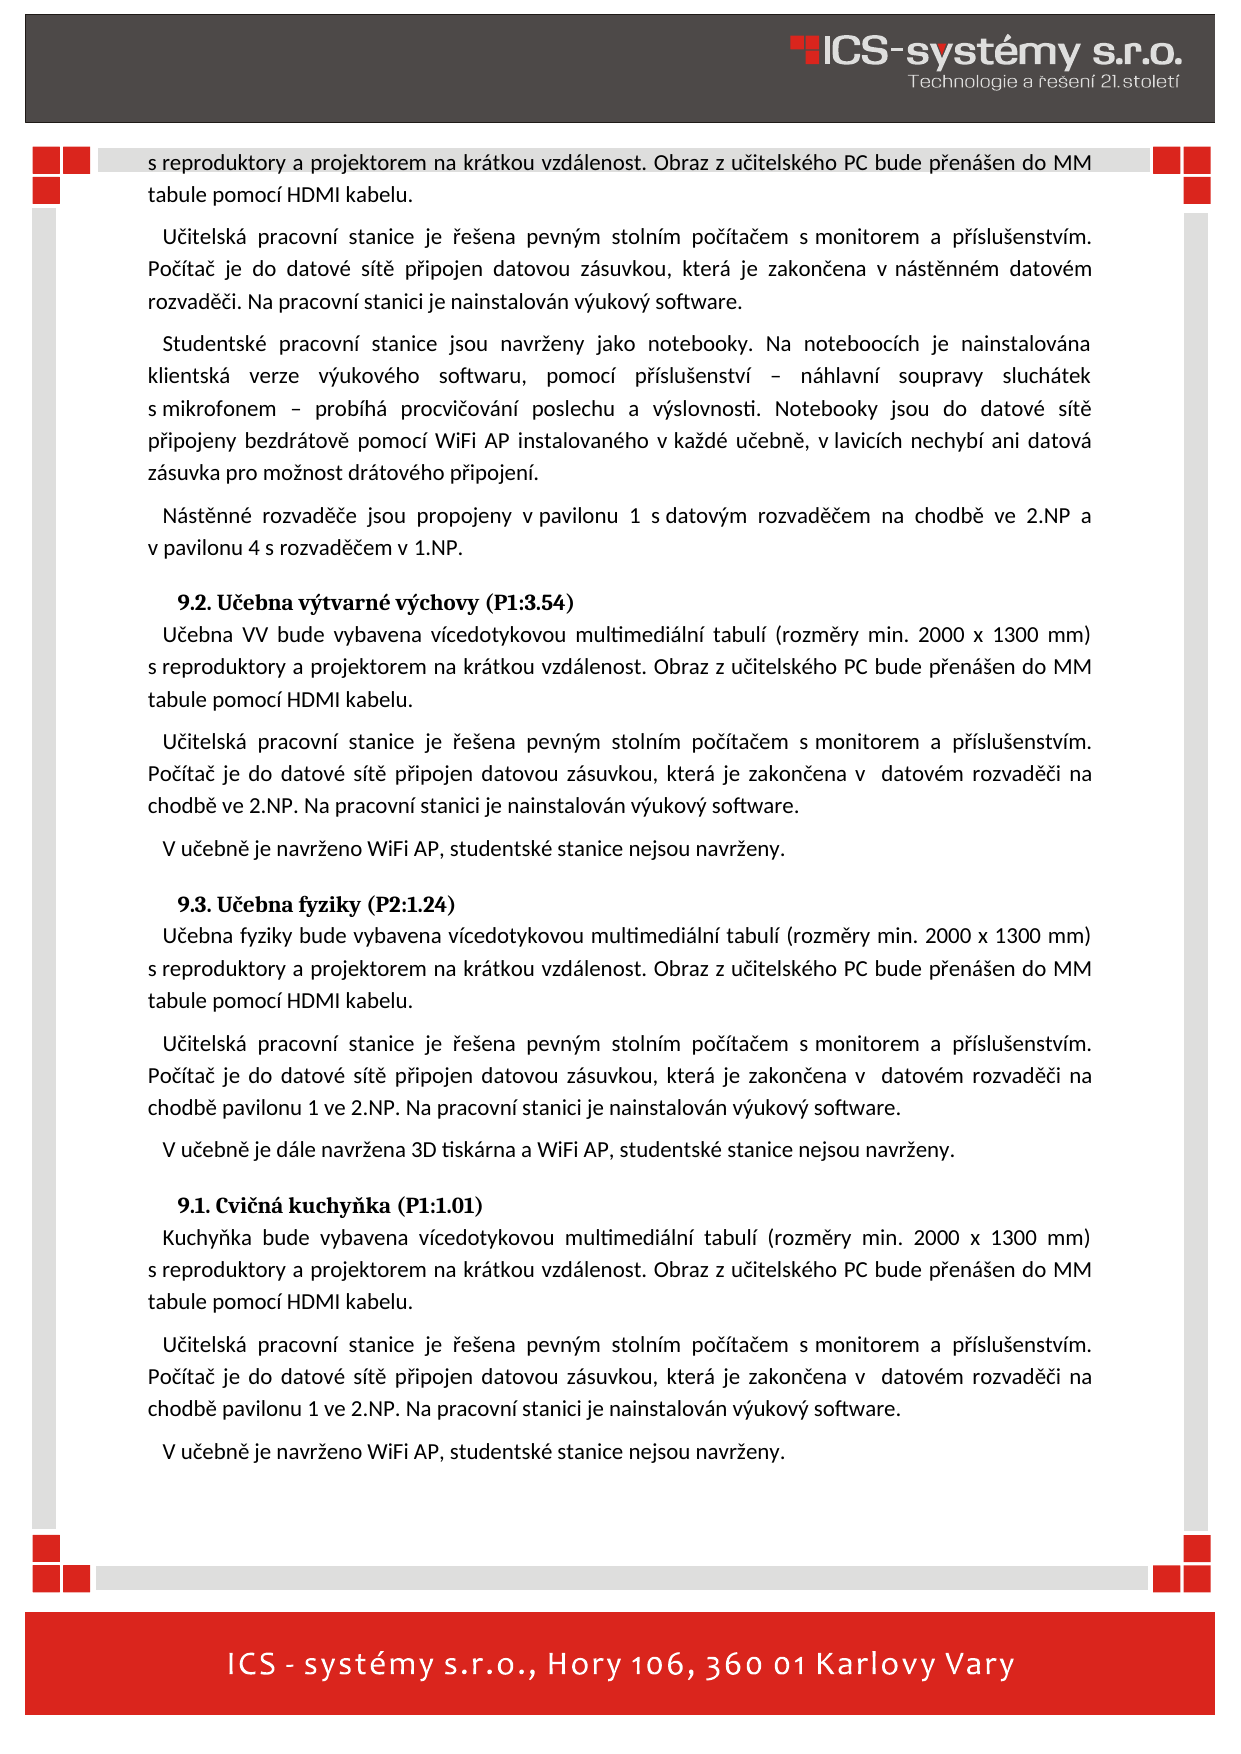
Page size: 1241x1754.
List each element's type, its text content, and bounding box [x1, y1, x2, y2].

subtitle Cvičná kuchyňka (P1:1.01) [177, 1193, 1093, 1219]
text Studentské pracovní stanice jsou navrženy jako notebooky. Na noteboocích je nainstalována klientská verze výukového softwaru, pomocí příslušenství – náhlavní soupravy sluchátek s mikrofonem – probíhá procvičování poslechu a výslovnosti. Notebooky jsou do datové sítě připojeny bezdrátově pomocí WiFi AP instalovaného v každé učebně, v lavicích nechybí ani datová zásuvka pro možnost drátového připojení. [148, 329, 1093, 486]
text Učebna fyziky bude vybavena vícedotykovou multimediální tabulí (rozměry min. 2000 x 1300 mm) s reproduktory a projektorem na krátkou vzdálenost. Obraz z učitelského PC bude přenášen do MM tabule pomocí HDMI kabelu. [148, 922, 1093, 1014]
text Nástěnné rozvaděče jsou propojeny v pavilonu 1 s datovým rozvaděčem na chodbě ve 2.NP a v pavilonu 4 s rozvaděčem v 1.NP. [148, 501, 1093, 561]
text Učitelská pracovní stanice je řešena pevným stolním počítačem s monitorem a příslušenstvím. Počítač je do datové sítě připojen datovou zásuvkou, která je zakončena v nástěnném datovém rozvaděči. Na pracovní stanici je nainstalován výukový software. [148, 222, 1093, 315]
text Kuchyňka bude vybavena vícedotykovou multimediální tabulí (rozměry min. 2000 x 1300 mm) s reproduktory a projektorem na krátkou vzdálenost. Obraz z učitelského PC bude přenášen do MM tabule pomocí HDMI kabelu. [148, 1223, 1093, 1315]
subtitle Učebna výtvarné výchovy (P1:3.54) [177, 590, 1093, 616]
text Učitelská pracovní stanice je řešena pevným stolním počítačem s monitorem a příslušenstvím. Počítač je do datové sítě připojen datovou zásuvkou, která je zakončena v datovém rozvaděči na chodbě pavilonu 1 ve 2.NP. Na pracovní stanici je nainstalován výukový software. [148, 1330, 1093, 1422]
text Učebna VV bude vybavena vícedotykovou multimediální tabulí (rozměry min. 2000 x 1300 mm) s reproduktory a projektorem na krátkou vzdálenost. Obraz z učitelského PC bude přenášen do MM tabule pomocí HDMI kabelu. [148, 620, 1093, 713]
text V učebně je dále navržena 3D tiskárna a WiFi AP, studentské stanice nejsou navrženy. [148, 1136, 1093, 1164]
text Učitelská pracovní stanice je řešena pevným stolním počítačem s monitorem a příslušenstvím. Počítač je do datové sítě připojen datovou zásuvkou, která je zakončena v datovém rozvaděči na chodbě pavilonu 1 ve 2.NP. Na pracovní stanici je nainstalován výukový software. [148, 1029, 1093, 1121]
text Učitelská pracovní stanice je řešena pevným stolním počítačem s monitorem a příslušenstvím. Počítač je do datové sítě připojen datovou zásuvkou, která je zakončena v datovém rozvaděči na chodbě ve 2.NP. Na pracovní stanici je nainstalován výukový software. [148, 727, 1093, 820]
text V učebně je navrženo WiFi AP, studentské stanice nejsou navrženy. [148, 1437, 1093, 1465]
text V učebně je navrženo WiFi AP, studentské stanice nejsou navrženy. [148, 834, 1093, 862]
subtitle Učebna fyziky (P2:1.24) [177, 891, 1093, 918]
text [148, 148, 1093, 208]
